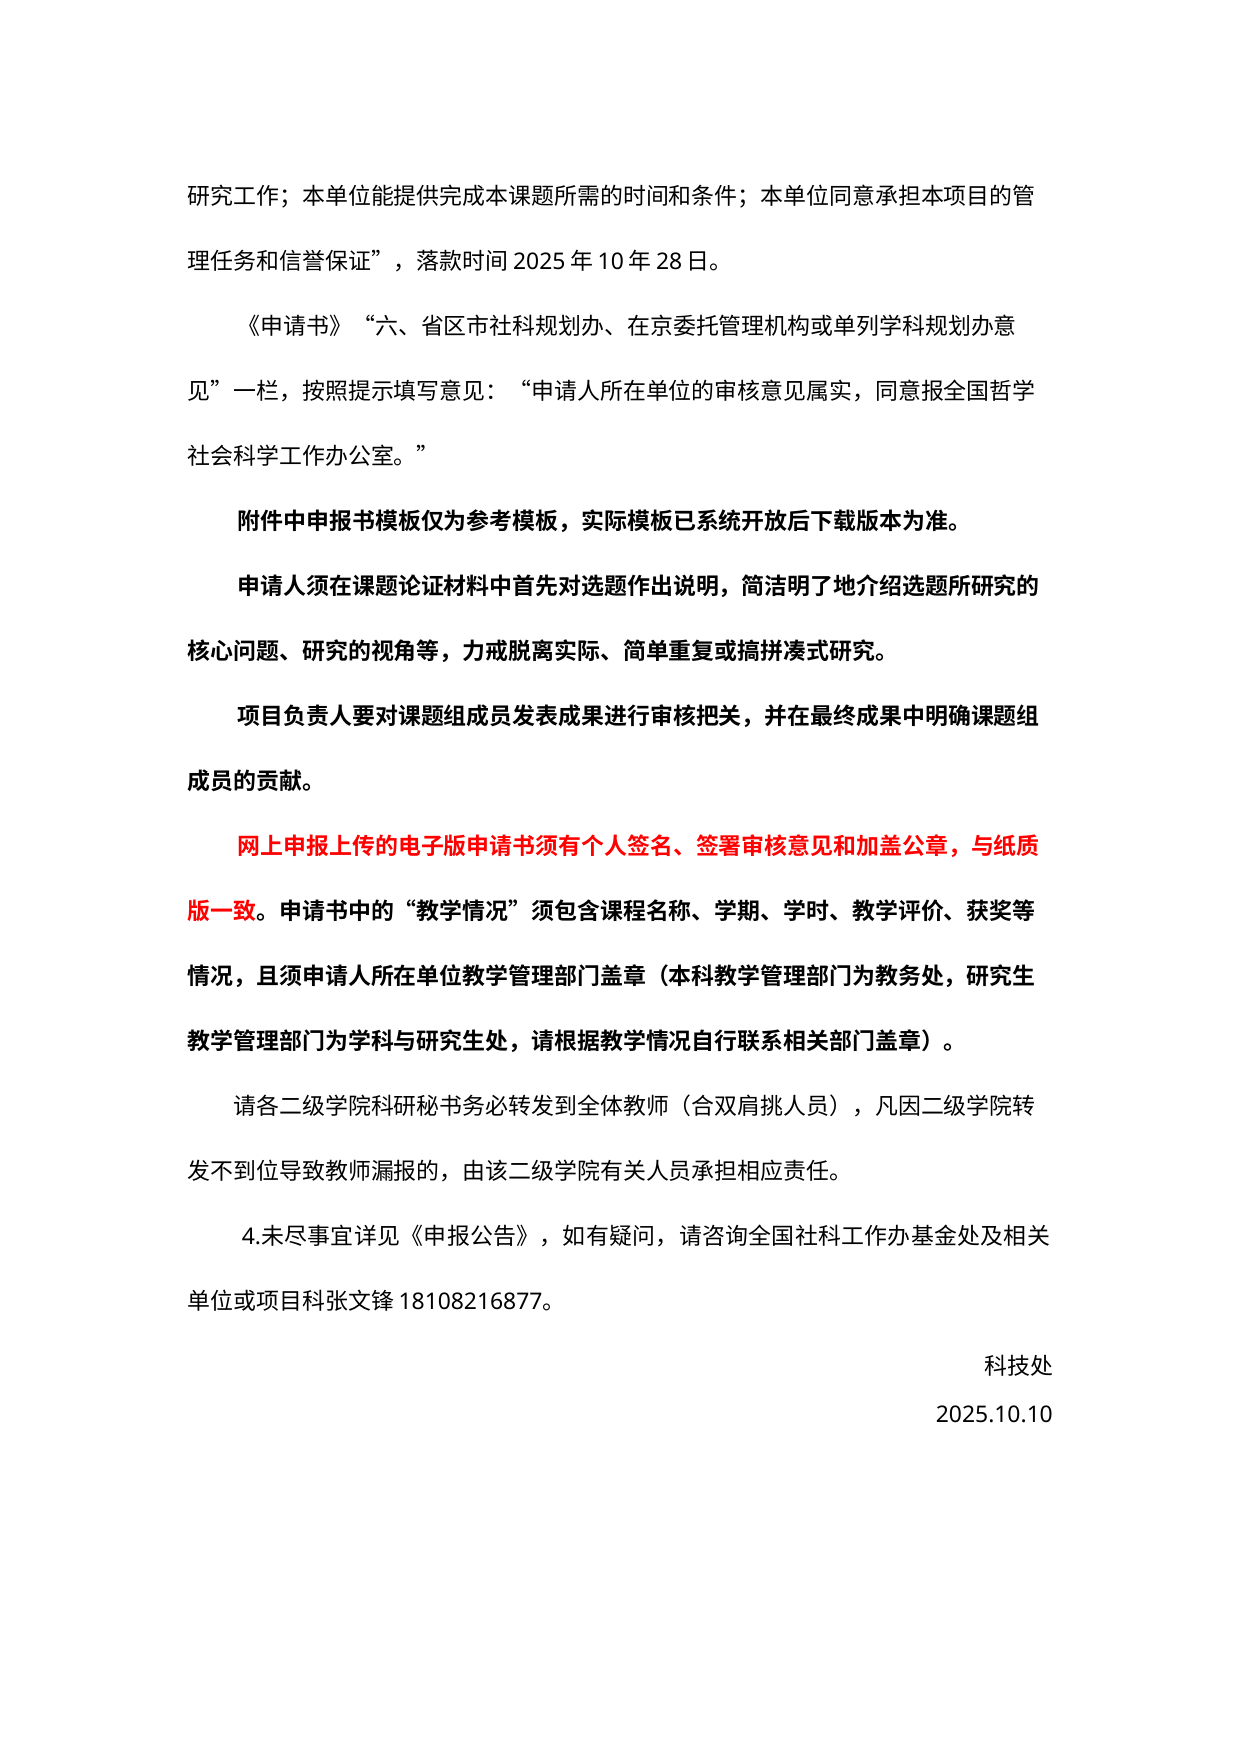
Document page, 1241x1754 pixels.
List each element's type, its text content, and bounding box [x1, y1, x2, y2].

list 网上申报上传的电子版申请书须有个人签名、签署审核意见和加盖公章，与纸质版一致。申请书中的“教学情况”须包含课程名称、学期、学时、教学评价、获奖等情况，且须申请人所在单位教学管理部门盖章（本科教学管理部门为教务处，研究生教学管理部门为学科与研究生处，请根据教学情况自行联系相关部门盖章）。 [187, 812, 1053, 1072]
text 科技处 [187, 1332, 1053, 1397]
text 2025.10.10 [187, 1397, 1053, 1429]
text 请各二级学院科研秘书务必转发到全体教师（合双肩挑人员），凡因二级学院转发不到位导致教师漏报的，由该二级学院有关人员承担相应责任。 [187, 1072, 1053, 1202]
list 《申请书》“六、省区市社科规划办、在京委托管理机构或单列学科规划办意见”一栏，按照提示填写意见：“申请人所在单位的审核意见属实，同意报全国哲学社会科学工作办公室。” [187, 292, 1053, 487]
list 申请人须在课题论证材料中首先对选题作出说明，简洁明了地介绍选题所研究的核心问题、研究的视角等，力戒脱离实际、简单重复或搞拼凑式研究。 [187, 552, 1053, 682]
list 项目负责人要对课题组成员发表成果进行审核把关，并在最终成果中明确课题组成员的贡献。 [187, 682, 1053, 812]
list 附件中申报书模板仅为参考模板，实际模板已系统开放后下载版本为准。 [187, 487, 1053, 552]
text 4.未尽事宜详见《申报公告》，如有疑问，请咨询全国社科工作办基金处及相关单位或项目科张文锋18108216877。 [187, 1202, 1053, 1332]
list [187, 162, 1053, 292]
